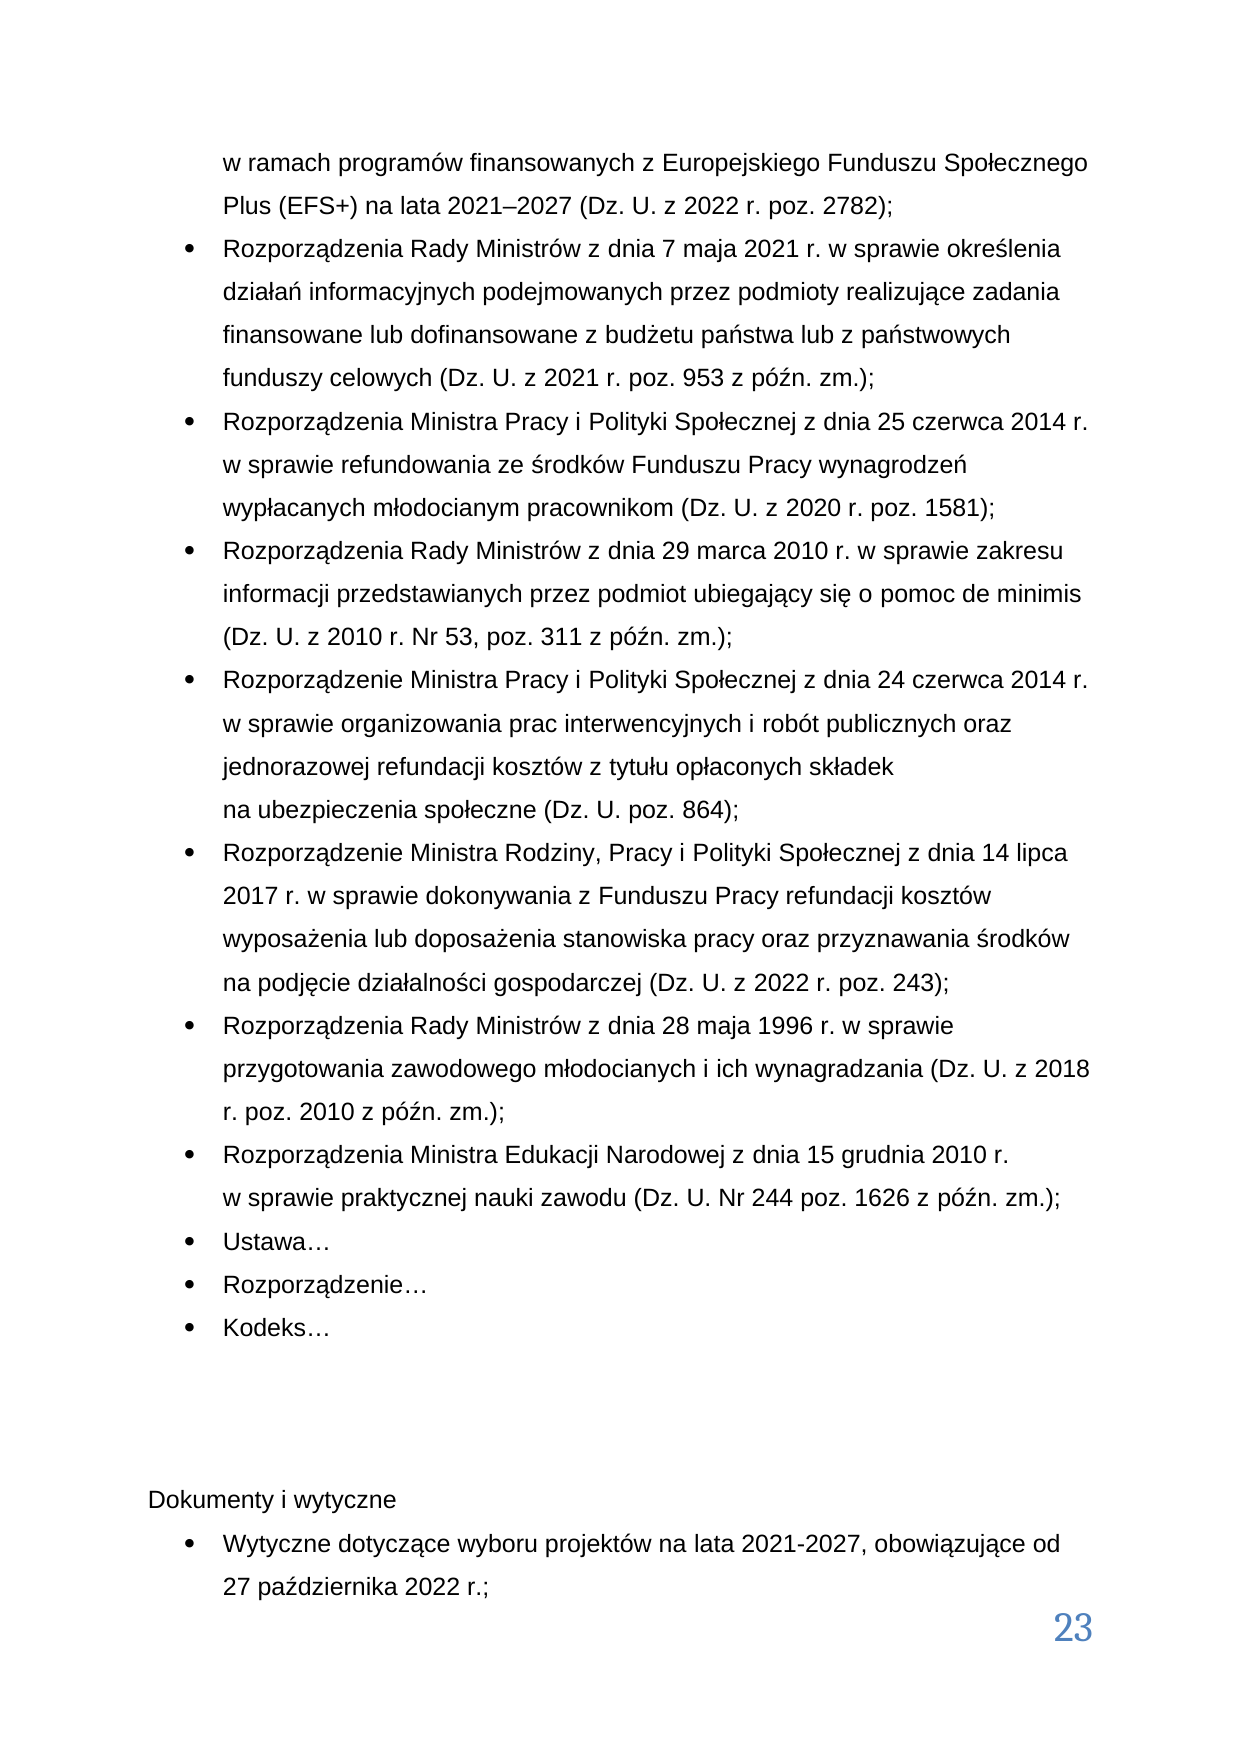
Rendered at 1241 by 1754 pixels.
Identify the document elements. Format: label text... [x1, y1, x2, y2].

list Wytyczne dotyczące wyboru projektów na lata 2021-2027, obowiązujące od 27 października 2022 r.; [185, 1529, 1093, 1601]
list Rozporządzenia Ministra Pracy i Polityki Społecznej z dnia 25 czerwca 2014 r. w sprawie refundowania ze środków Funduszu Pracy wynagrodzeń wypłacanych młodocianym pracownikom (Dz. U. z 2020 r. poz. 1581); [185, 406, 1093, 522]
list Rozporządzenie Ministra Pracy i Polityki Społecznej z dnia 24 czerwca 2014 r. w sprawie organizowania prac interwencyjnych i robót publicznych oraz jednorazowej refundacji kosztów z tytułu opłaconych składek na ubezpieczenia społeczne (Dz. U. poz. 864); [185, 665, 1093, 824]
list Ustawa… [185, 1226, 1093, 1255]
list Rozporządzenia Ministra Edukacji Narodowej z dnia 15 grudnia 2010 r. w sprawie praktycznej nauki zawodu (Dz. U. Nr 244 poz. 1626 z późn. zm.); [185, 1140, 1093, 1212]
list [185, 148, 1093, 219]
list Rozporządzenia Rady Ministrów z dnia 7 maja 2021 r. w sprawie określenia działań informacyjnych podejmowanych przez podmioty realizujące zadania finansowane lub dofinansowane z budżetu państwa lub z państwowych funduszy celowych (Dz. U. z 2021 r. poz. 953 z późn. zm.); [185, 234, 1093, 392]
list Rozporządzenia Rady Ministrów z dnia 28 maja 1996 r. w sprawie przygotowania zawodowego młodocianych i ich wynagradzania (Dz. U. z 2018 r. poz. 2010 z późn. zm.); [185, 1011, 1093, 1126]
list Rozporządzenie Ministra Rodziny, Pracy i Polityki Społecznej z dnia 14 lipca 2017 r. w sprawie dokonywania z Funduszu Pracy refundacji kosztów wyposażenia lub doposażenia stanowiska pracy oraz przyznawania środków na podjęcie działalności gospodarczej (Dz. U. z 2022 r. poz. 243); [185, 838, 1093, 996]
list Rozporządzenia Rady Ministrów z dnia 29 marca 2010 r. w sprawie zakresu informacji przedstawianych przez podmiot ubiegający się o pomoc de minimis (Dz. U. z 2010 r. Nr 53, poz. 311 z późn. zm.); [185, 536, 1093, 651]
list Rozporządzenie… [185, 1270, 1093, 1298]
list Kodeks… [185, 1313, 1093, 1342]
text Dokumenty i wytyczne [148, 1486, 1093, 1514]
